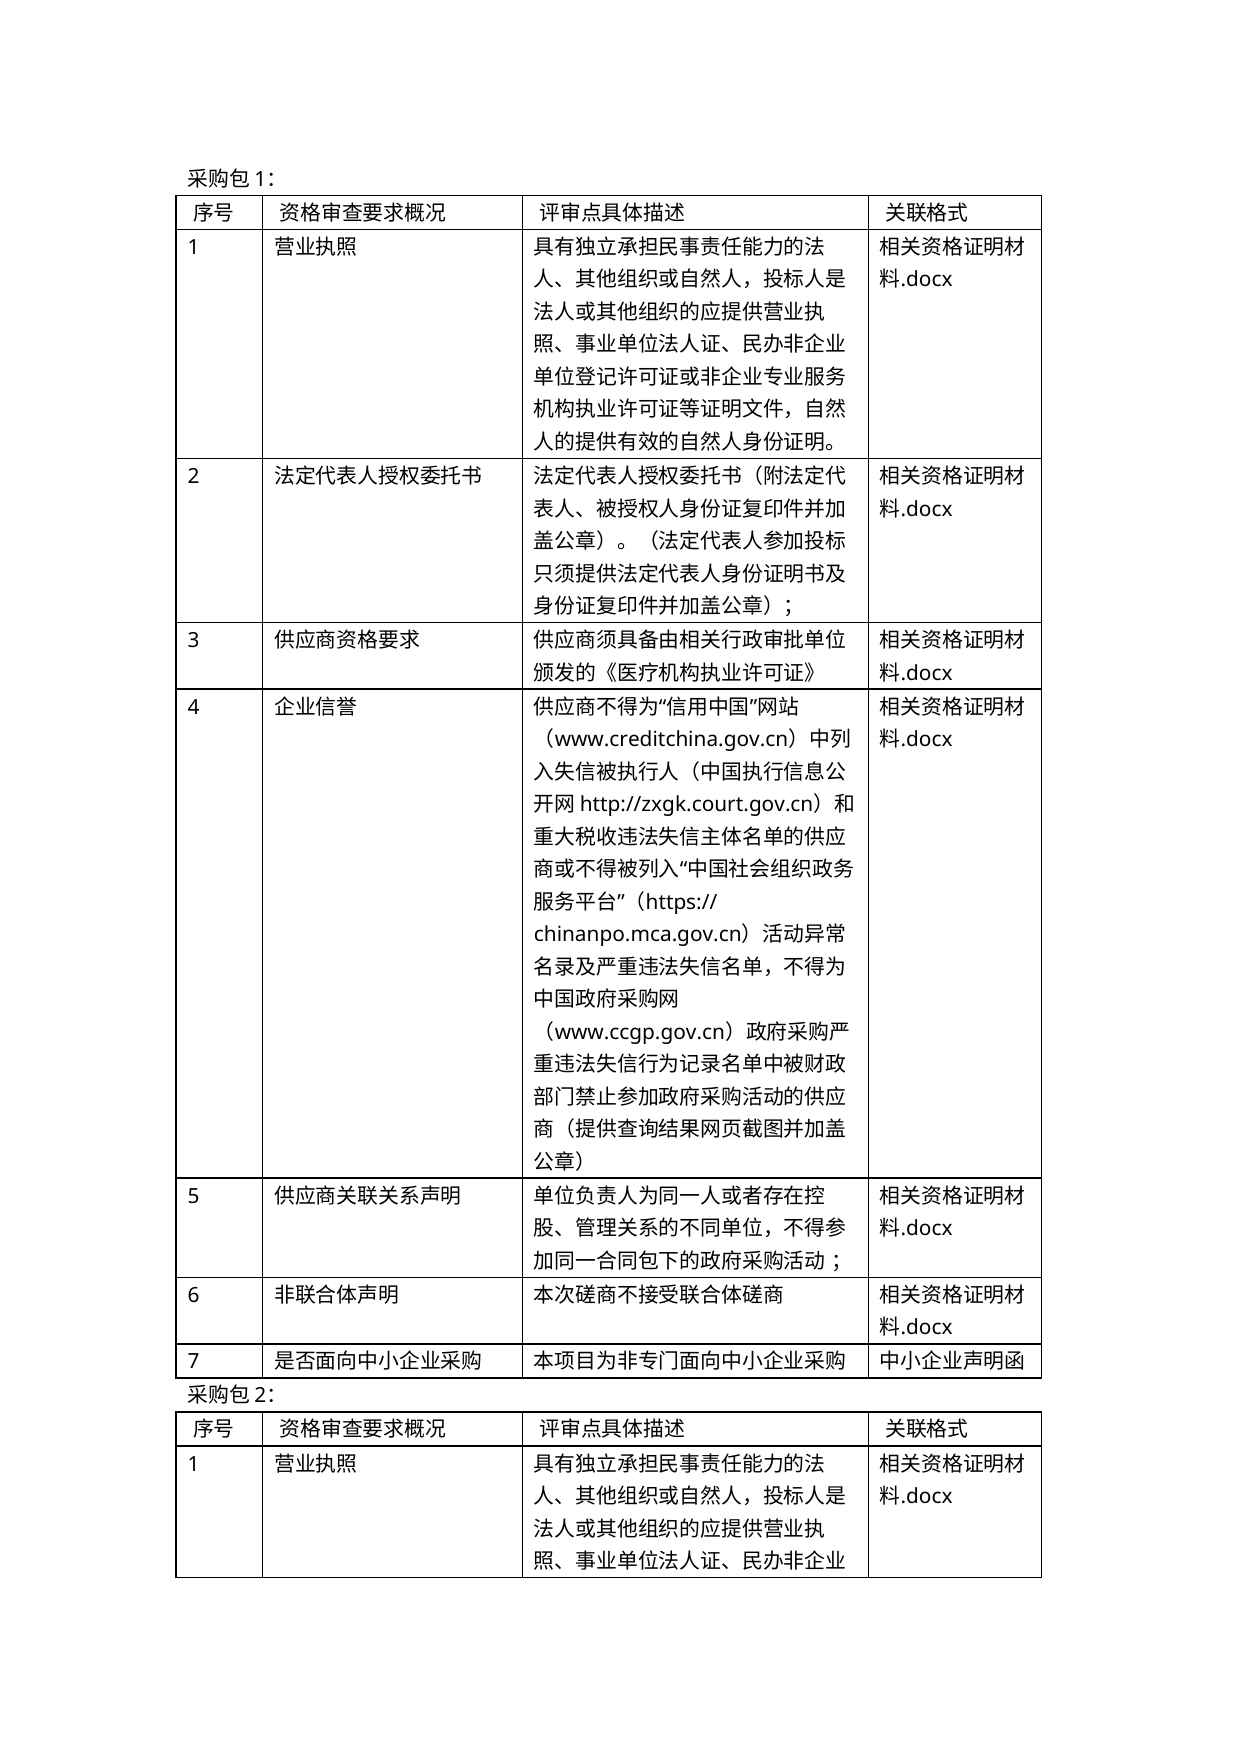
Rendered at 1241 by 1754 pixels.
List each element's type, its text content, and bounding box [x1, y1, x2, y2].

table_cell 营业执照 [263, 1447, 522, 1577]
table_cell 非联合体声明 [263, 1278, 522, 1343]
table_cell 相关资格证明材料.docx [869, 1447, 1041, 1577]
table_cell 供应商关联关系声明 [263, 1179, 522, 1276]
table_header 资格审查要求概况 [263, 1413, 522, 1445]
table_cell 4 [177, 690, 262, 1177]
table_header 关联格式 [869, 196, 1041, 228]
table_header 关联格式 [869, 1413, 1041, 1445]
table_cell 相关资格证明材料.docx [869, 1278, 1041, 1343]
table_cell 相关资格证明材料.docx [869, 230, 1041, 458]
table_cell 单位负责人为同一人或者存在控股、管理关系的不同单位，不得参加同一合同包下的政府采购活动 ； [523, 1179, 868, 1276]
table_cell 相关资格证明材料.docx [869, 623, 1041, 688]
table_header 资格审查要求概况 [263, 196, 522, 228]
table_cell 相关资格证明材料.docx [869, 459, 1041, 622]
table_cell 法定代表人授权委托书（附法定代表人、被授权人身份证复印件并加盖公章）。（法定代表人参加投标只须提供法定代表人身份证明书及身份证复印件并加盖公章）； [523, 459, 868, 622]
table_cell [523, 1447, 868, 1577]
table_cell 本次磋商不接受联合体磋商 [523, 1278, 868, 1343]
table_cell 供应商须具备由相关行政审批单位颁发的《医疗机构执业许可证》 [523, 623, 868, 688]
table_cell 5 [177, 1179, 262, 1276]
table_cell 供应商资格要求 [263, 623, 522, 688]
table_header 序号 [177, 196, 262, 228]
table_cell 企业信誉 [263, 690, 522, 1177]
table_cell 3 [177, 623, 262, 688]
table_cell 具有独立承担民事责任能力的法人、其他组织或自然人，投标人是法人或其他组织的应提供营业执照、事业单位法人证、民办非企业单位登记许可证或非企业专业服务机构执业许可证等证明文件，自然人的提供有效的自然人身份证明。 [523, 230, 868, 458]
table_cell 相关资格证明材料.docx [869, 690, 1041, 1177]
table_cell 相关资格证明材料.docx [869, 1179, 1041, 1276]
table_cell 2 [177, 459, 262, 622]
table_cell 1 [177, 230, 262, 458]
table_header 评审点具体描述 [523, 196, 868, 228]
table_header 评审点具体描述 [523, 1413, 868, 1445]
table_cell 6 [177, 1278, 262, 1343]
table_cell 中小企业声明函 [869, 1345, 1041, 1377]
table_cell 7 [177, 1345, 262, 1377]
text 采购包1： [187, 162, 1053, 194]
table_cell 供应商不得为“信用中国”网站（www.creditchina.gov.cn）中列入失信被执行人（中国执行信息公开网http://zxgk.court.gov.cn）和重大税收违法失信主体名单的供应商或不得被列入“中国社会组织政务服务平台”（https://chinanpo.mca.gov.cn）活动异常名录及严重违法失信名单，不得为中国政府采购网（www.ccgp.gov.cn）政府采购严重违法失信行为记录名单中被财政部门禁止参加政府采购活动的供应商（提供查询结果网页截图并加盖公章） [523, 690, 868, 1177]
table_cell 是否面向中小企业采购 [263, 1345, 522, 1377]
table_cell 法定代表人授权委托书 [263, 459, 522, 622]
table_header 序号 [177, 1413, 262, 1445]
text 采购包2： [187, 1378, 1053, 1411]
table_cell 1 [177, 1447, 262, 1577]
table_cell 本项目为非专门面向中小企业采购 [523, 1345, 868, 1377]
table_cell 营业执照 [263, 230, 522, 458]
